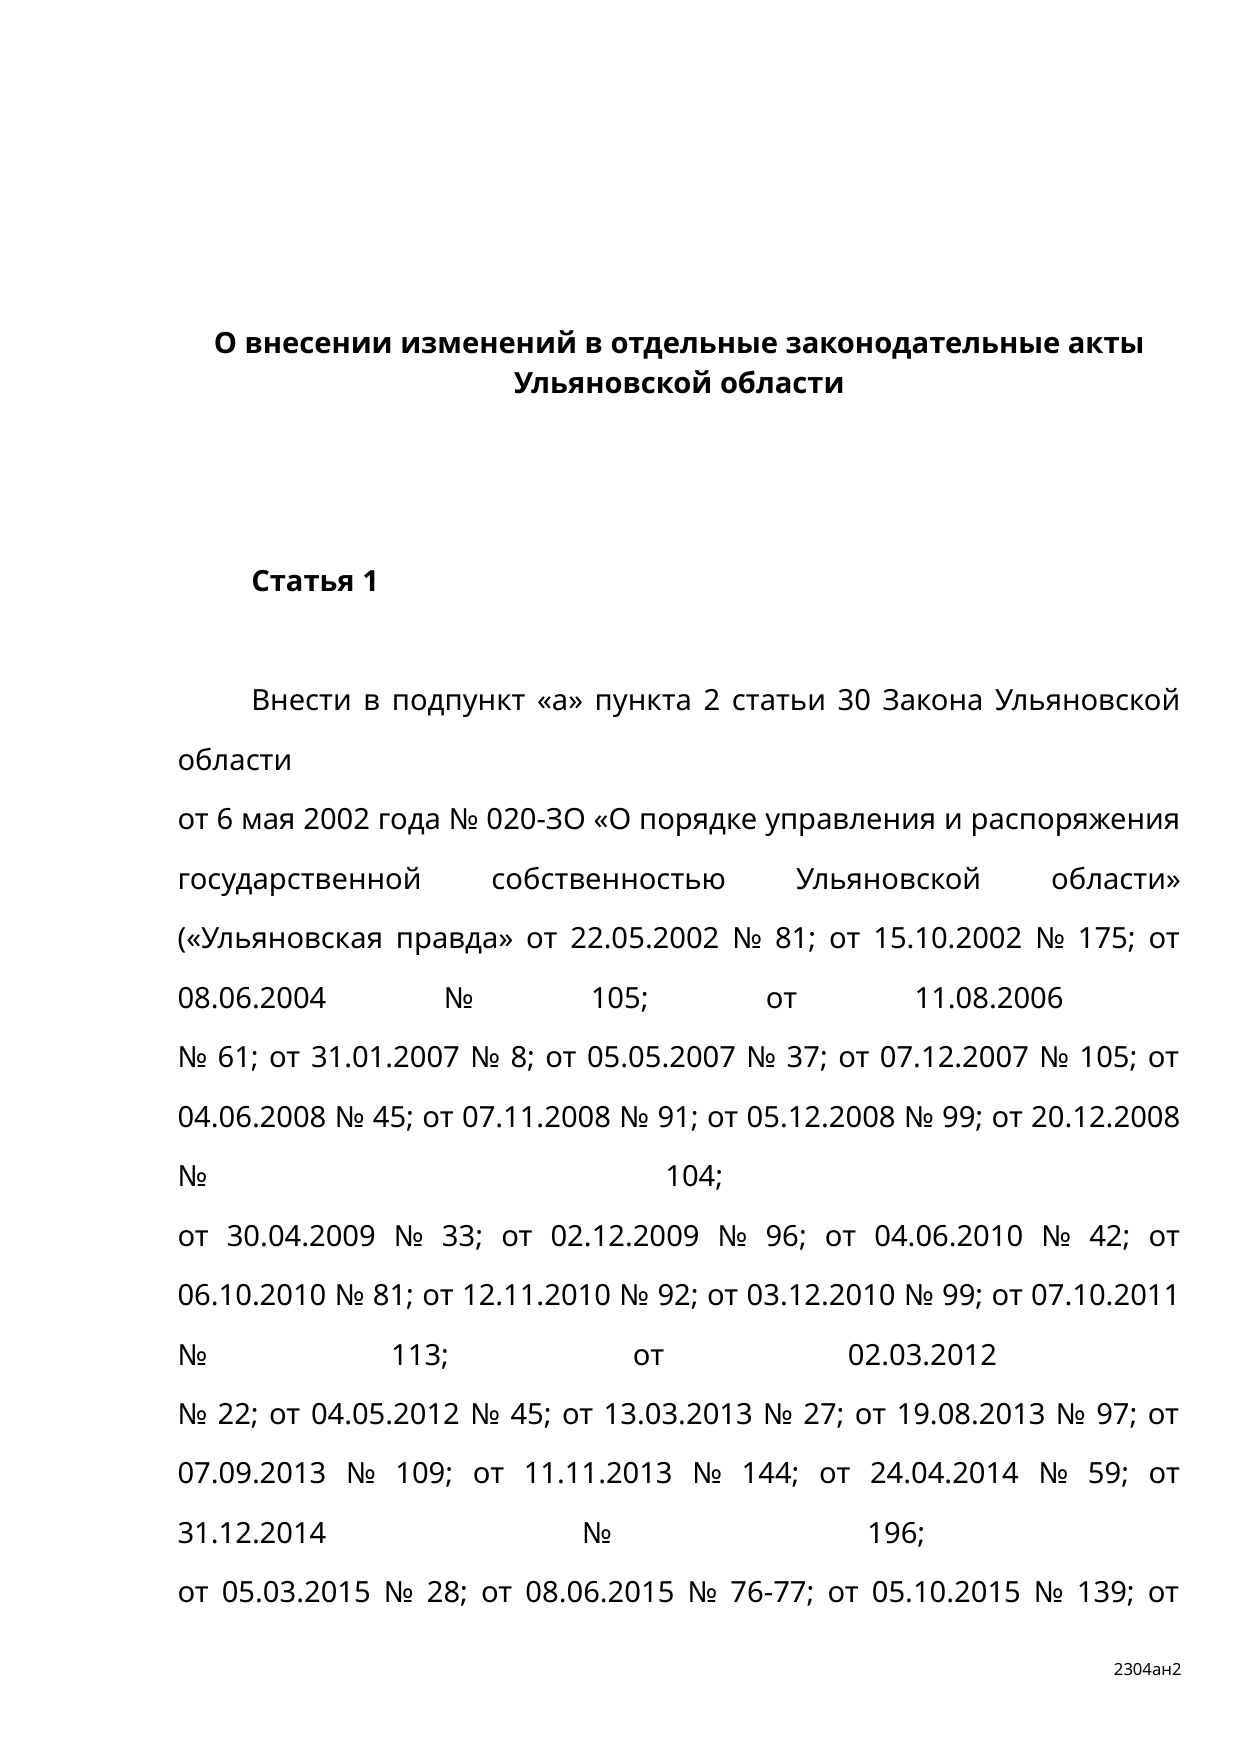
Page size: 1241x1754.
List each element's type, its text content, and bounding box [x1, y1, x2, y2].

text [177, 679, 1181, 1611]
text Статья 1 [177, 560, 1181, 600]
text О внесении изменений в отдельные законодательные акты Ульяновской области [177, 322, 1181, 402]
